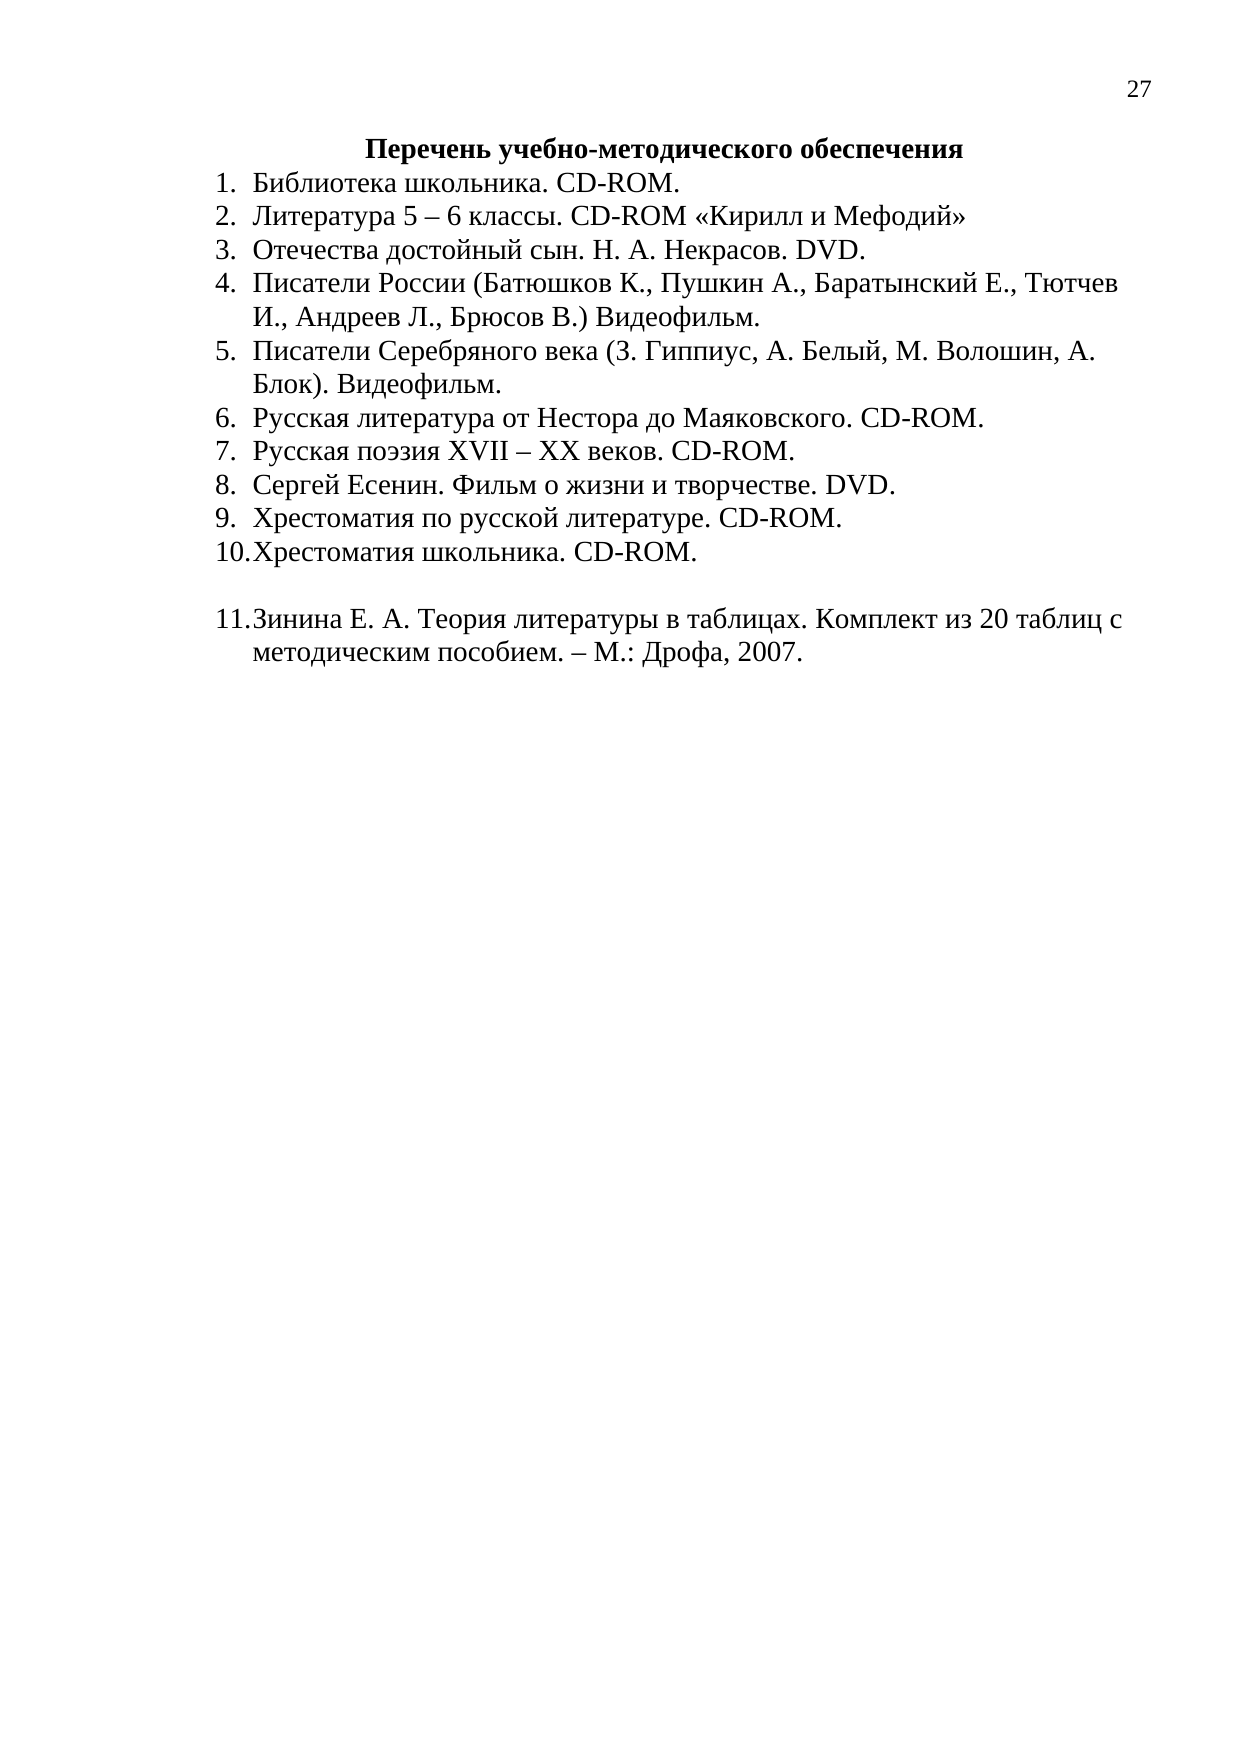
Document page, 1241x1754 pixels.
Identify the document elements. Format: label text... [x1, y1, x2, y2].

list Русская поэзия XVII – XX веков. CD-ROM. [215, 433, 1152, 467]
list Библиотека школьника. CD-ROM. [215, 165, 1152, 198]
list Отечества достойный сын. Н. А. Некрасов. DVD. [215, 232, 1152, 266]
text Перечень учебно-методического обеспечения [177, 131, 1152, 165]
list Хрестоматия школьника. CD-ROM. [215, 534, 1152, 567]
list Сергей Есенин. Фильм о жизни и творчестве. DVD. [215, 467, 1152, 500]
list Зинина Е. А. Теория литературы в таблицах. Комплект из 20 таблиц с методическим пособием. – М.: Дрофа, 2007. [215, 601, 1152, 668]
list Хрестоматия по русской литературе. CD-ROM. [215, 500, 1152, 534]
list Русская литература от Нестора до Маяковского. CD-ROM. [215, 400, 1152, 433]
list Писатели России (Батюшков К., Пушкин А., Баратынский Е., Тютчев И., Андреев Л., Брюсов В.) Видеофильм. [215, 266, 1152, 333]
list Литература 5 – 6 классы. CD-ROM «Кирилл и Мефодий» [215, 198, 1152, 232]
list Писатели Серебряного века (З. Гиппиус, А. Белый, М. Волошин, А. Блок). Видеофильм. [215, 333, 1152, 400]
